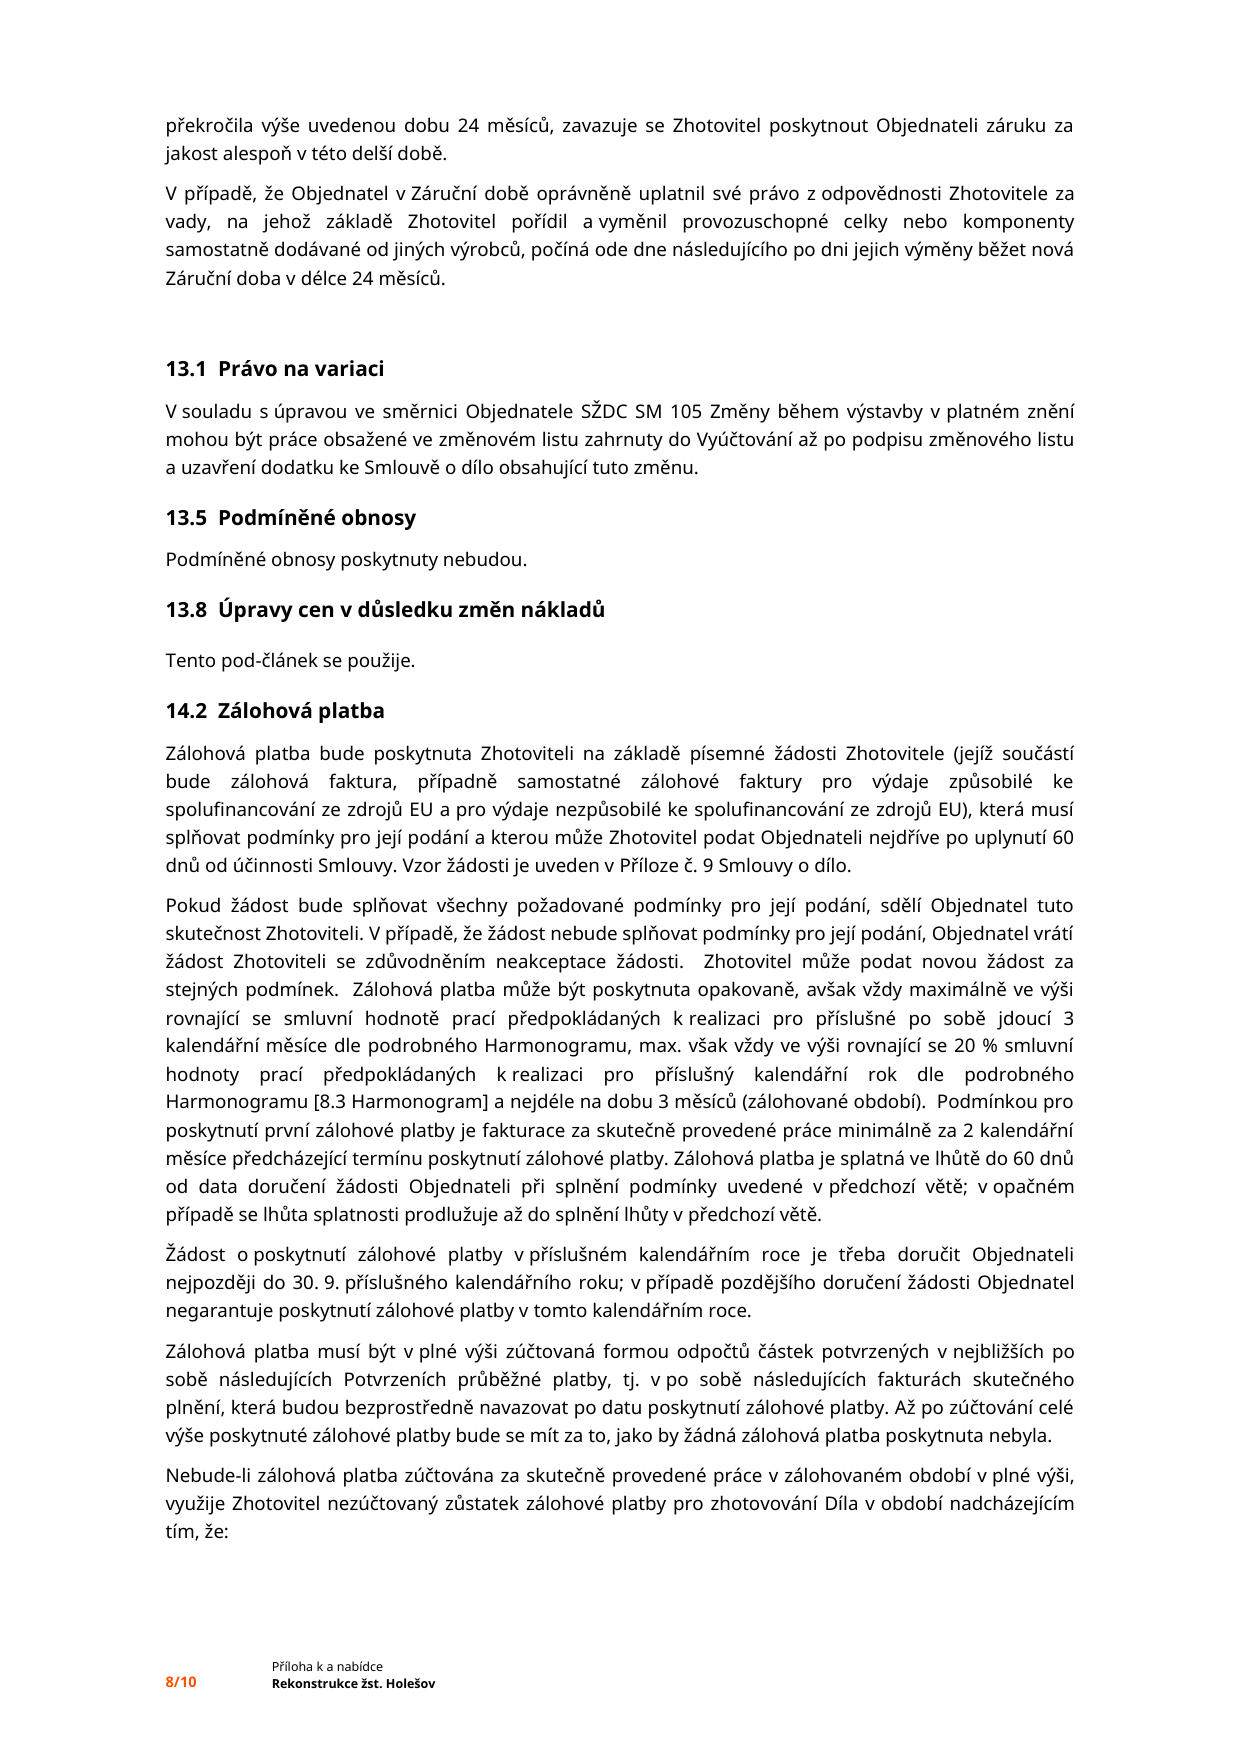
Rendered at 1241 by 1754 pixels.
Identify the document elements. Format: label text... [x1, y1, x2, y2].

text Zálohová platba bude poskytnuta Zhotoviteli na základě písemné žádosti Zhotovitele (jejíž součástí bude zálohová faktura, případně samostatné zálohové faktury pro výdaje způsobilé ke spolufinancování ze zdrojů EU a pro výdaje nezpůsobilé ke spolufinancování ze zdrojů EU), která musí splňovat podmínky pro její podání a kterou může Zhotovitel podat Objednateli nejdříve po uplynutí 60 dnů od účinnosti Smlouvy. Vzor žádosti je uveden v Příloze č. 9 Smlouvy o dílo. [165, 740, 1075, 878]
text V případě, že Objednatel v Záruční době oprávněně uplatnil své právo z odpovědnosti Zhotovitele za vady, na jehož základě Zhotovitel pořídil a vyměnil provozuschopné celky nebo komponenty samostatně dodávané od jiných výrobců, počíná ode dne následujícího po dni jejich výměny běžet nová Záruční doba v délce 24 měsíců. [165, 181, 1075, 290]
text Zálohová platba musí být v plné výši zúčtovaná formou odpočtů částek potvrzených v nejbližších po sobě následujících Potvrzeních průběžné platby, tj. v po sobě následujících fakturách skutečného plnění, která budou bezprostředně navazovat po datu poskytnutí zálohové platby. Až po zúčtování celé výše poskytnuté zálohové platby bude se mít za to, jako by žádná zálohová platba poskytnuta nebyla. [165, 1338, 1075, 1448]
text Žádost o poskytnutí zálohové platby v příslušném kalendářním roce je třeba doručit Objednateli nejpozději do 30. 9. příslušného kalendářního roku; v případě pozdějšího doručení žádosti Objednatel negarantuje poskytnutí zálohové platby v tomto kalendářním roce. [165, 1241, 1075, 1323]
text Pokud žádost bude splňovat všechny požadované podmínky pro její podání, sdělí Objednatel tuto skutečnost Zhotoviteli. V případě, že žádost nebude splňovat podmínky pro její podání, Objednatel vrátí žádost Zhotoviteli se zdůvodněním neakceptace žádosti. Zhotovitel může podat novou žádost za stejných podmínek. Zálohová platba může být poskytnuta opakovaně, avšak vždy maximálně ve výši rovnající se smluvní hodnotě prací předpokládaných k realizaci pro příslušné po sobě jdoucí 3 kalendářní měsíce dle podrobného Harmonogramu, max. však vždy ve výši rovnající se 20 % smluvní hodnoty prací předpokládaných k realizaci pro příslušný kalendářní rok dle podrobného Harmonogramu [8.3 Harmonogram] a nejdéle na dobu 3 měsíců (zálohované období). Podmínkou pro poskytnutí první zálohové platby je fakturace za skutečně provedené práce minimálně za 2 kalendářní měsíce předcházející termínu poskytnutí zálohové platby. Zálohová platba je splatná ve lhůtě do 60 dnů od data doručení žádosti Objednateli při splnění podmínky uvedené v předchozí větě; v opačném případě se lhůta splatnosti prodlužuje až do splnění lhůty v předchozí větě. [165, 893, 1075, 1226]
text 13.5 Podmíněné obnosy [165, 503, 1075, 531]
text 13.8 Úpravy cen v důsledku změn nákladů [165, 595, 1075, 624]
text 14.2 Zálohová platba [165, 696, 1075, 725]
text 13.1 Právo na variaci [165, 354, 1075, 383]
text Nebude-li zálohová platba zúčtována za skutečně provedené práce v zálohovaném období v plné výši, využije Zhotovitel nezúčtovaný zůstatek zálohové platby pro zhotovování Díla v období nadcházejícím tím, že: [165, 1463, 1075, 1544]
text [165, 112, 1075, 166]
text Tento pod-článek se použije. [165, 647, 1075, 673]
text V souladu s úpravou ve směrnici Objednatele SŽDC SM 105 Změny během výstavby v platném znění mohou být práce obsažené ve změnovém listu zahrnuty do Vyúčtování až po podpisu změnového listu a uzavření dodatku ke Smlouvě o dílo obsahující tuto změnu. [165, 398, 1075, 479]
text Podmíněné obnosy poskytnuty nebudou. [165, 547, 1075, 572]
